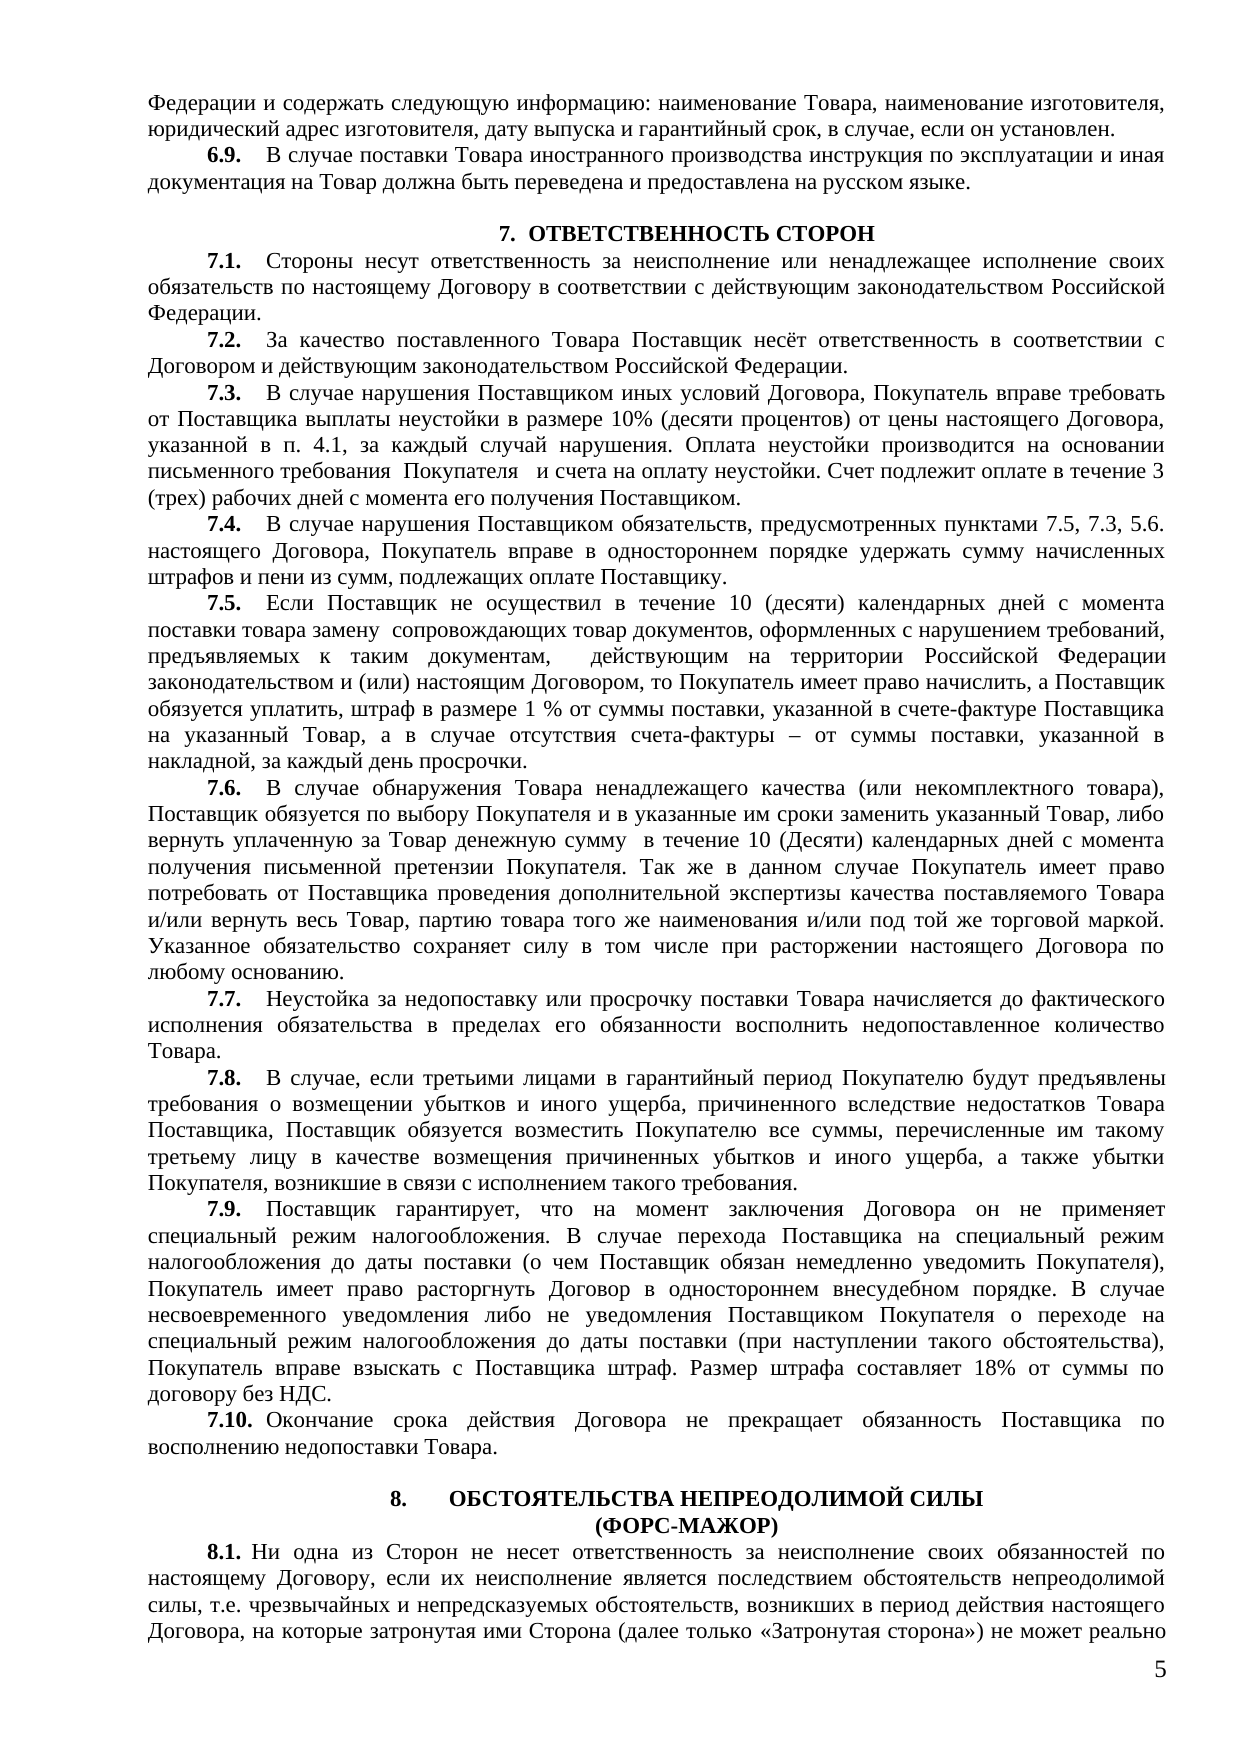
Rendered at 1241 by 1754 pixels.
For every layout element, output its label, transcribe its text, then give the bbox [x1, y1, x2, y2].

list Если Поставщик не осуществил в течение 10 (десяти) календарных дней с момента поставки товара замену сопровождающих товар документов, оформленных с нарушением требований, предъявляемых к таким документам, действующим на территории Российской Федерации законодательством и (или) настоящим Договором, то Покупатель имеет право начислить, а Поставщик обязуется уплатить, штраф в размере 1 % от суммы поставки, указанной в счете-фактуре Поставщика на указанный Товар, а в случае отсутствия счета-фактуры – от суммы поставки, указанной в накладной, за каждый день просрочки. [148, 589, 1166, 774]
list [148, 1538, 1166, 1643]
list Стороны несут ответственность за неисполнение или ненадлежащее исполнение своих обязательств по настоящему Договору в соответствии с действующим законодательством Российской Федерации. [148, 247, 1166, 326]
list В случае обнаружения Товара ненадлежащего качества (или некомплектного товара), Поставщик обязуется по выбору Покупателя и в указанные им сроки заменить указанный Товар, либо вернуть уплаченную за Товар денежную сумму в течение 10 (Десяти) календарных дней с момента получения письменной претензии Покупателя. Так же в данном случае Покупатель имеет право потребовать от Поставщика проведения дополнительной экспертизы качества поставляемого Товара и/или вернуть весь Товар, партию товара того же наименования и/или под той же торговой маркой. Указанное обязательство сохраняет силу в том числе при расторжении настоящего Договора по любому основанию. [148, 774, 1166, 985]
list ОБСТОЯТЕЛЬСТВА НЕПРЕОДОЛИМОЙ СИЛЫ [148, 1485, 1166, 1512]
list Неустойка за недопоставку или просрочку поставки Товара начисляется до фактического исполнения обязательства в пределах его обязанности восполнить недопоставленное количество Товара. [148, 985, 1166, 1064]
list Окончание срока действия Договора не прекращает обязанность Поставщика по восполнению недопоставки Товара. [148, 1406, 1166, 1459]
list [148, 89, 1166, 141]
text (ФОРС-МАЖОР) [148, 1512, 1166, 1538]
list За качество поставленного Товара Поставщик несёт ответственность в соответствии с Договором и действующим законодательством Российской Федерации. [148, 326, 1166, 378]
list В случае нарушения Поставщиком обязательств, предусмотренных пунктами 7.5, 7.3, 5.6. настоящего Договора, Покупатель вправе в одностороннем порядке удержать сумму начисленных штрафов и пени из сумм, подлежащих оплате Поставщику. [148, 510, 1166, 589]
list ОТВЕТСТВЕННОСТЬ СТОРОН [148, 220, 1166, 247]
list В случае, если третьими лицами в гарантийный период Покупателю будут предъявлены требования о возмещении убытков и иного ущерба, причиненного вследствие недостатков Товара Поставщика, Поставщик обязуется возместить Покупателю все суммы, перечисленные им такому третьему лицу в качестве возмещения причиненных убытков и иного ущерба, а также убытки Покупателя, возникшие в связи с исполнением такого требования. [148, 1064, 1166, 1196]
list В случае нарушения Поставщиком иных условий Договора, Покупатель вправе требовать от Поставщика выплаты неустойки в размере 10% (десяти процентов) от цены настоящего Договора, указанной в п. 4.1, за каждый случай нарушения. Оплата неустойки производится на основании письменного требования Покупателя и счета на оплату неустойки. Счет подлежит оплате в течение 3 (трех) рабочих дней с момента его получения Поставщиком. [148, 378, 1166, 510]
list В случае поставки Товара иностранного производства инструкция по эксплуатации и иная документация на Товар должна быть переведена и предоставлена на русском языке. [148, 141, 1166, 194]
list Поставщик гарантирует, что на момент заключения Договора он не применяет специальный режим налогообложения. В случае перехода Поставщика на специальный режим налогообложения до даты поставки (о чем Поставщик обязан немедленно уведомить Покупателя), Покупатель имеет право расторгнуть Договор в одностороннем внесудебном порядке. В случае несвоевременного уведомления либо не уведомления Поставщиком Покупателя о переходе на специальный режим налогообложения до даты поставки (при наступлении такого обстоятельства), Покупатель вправе взыскать с Поставщика штраф. Размер штрафа составляет 18% от суммы по договору без НДС. [148, 1196, 1166, 1406]
